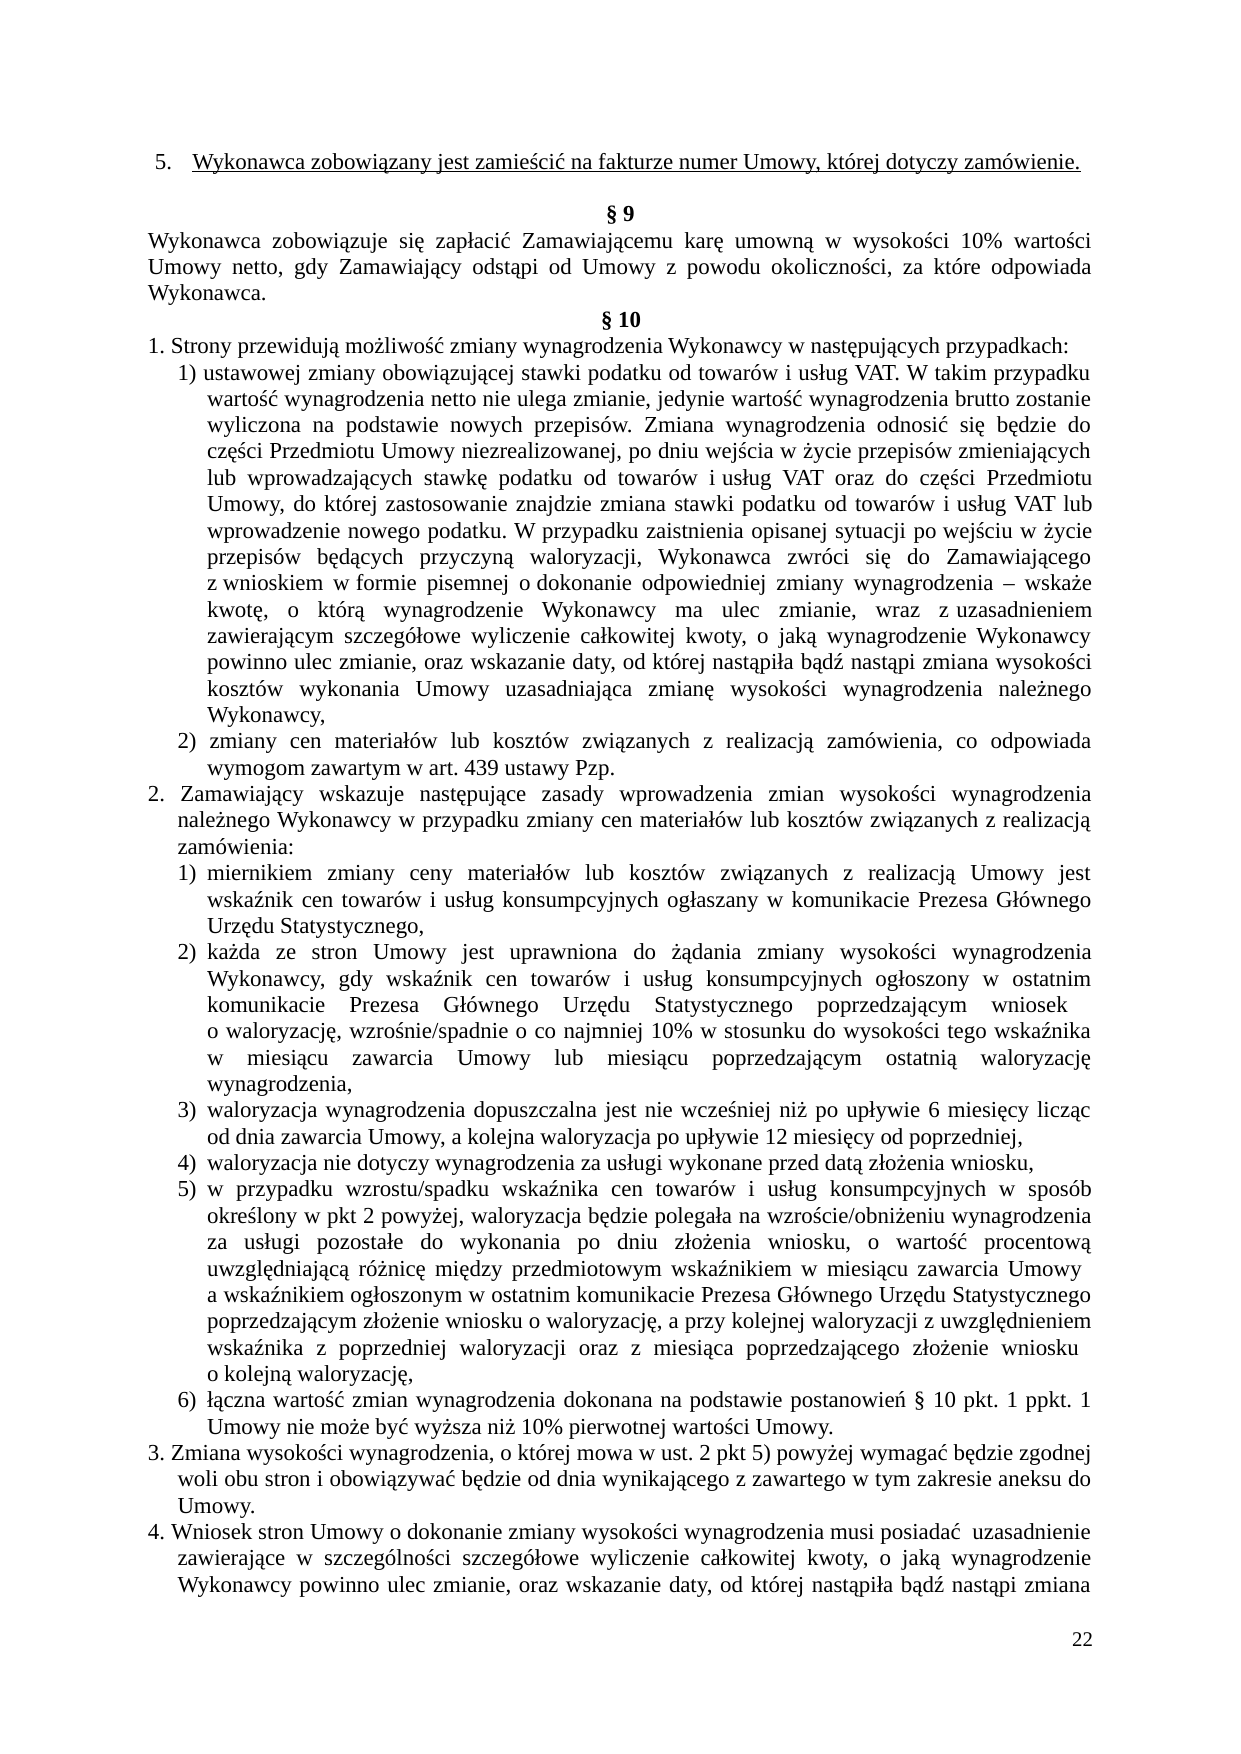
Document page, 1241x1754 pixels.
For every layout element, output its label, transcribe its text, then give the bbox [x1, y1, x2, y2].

text § 9 [148, 200, 1092, 227]
text 1. Strony przewidują możliwość zmiany wynagrodzenia Wykonawcy w następujących przypadkach: [148, 332, 1092, 358]
list każda ze stron Umowy jest uprawniona do żądania zmiany wysokości wynagrodzenia Wykonawcy, gdy wskaźnik cen towarów i usług konsumpcyjnych ogłoszony w ostatnim komunikacie Prezesa Głównego Urzędu Statystycznego poprzedzającym wniosek o waloryzację, wzrośnie/spadnie o co najmniej 10% w stosunku do wysokości tego wskaźnika w miesiącu zawarcia Umowy lub miesiącu poprzedzającym ostatnią waloryzację wynagrodzenia, [177, 938, 1092, 1096]
list łączna wartość zmian wynagrodzenia dokonana na podstawie postanowień § 10 pkt. 1 ppkt. 1 Umowy nie może być wyższa niż 10% pierwotnej wartości Umowy. [177, 1386, 1092, 1439]
text Wykonawca zobowiązuje się zapłacić Zamawiającemu karę umowną w wysokości 10% wartości Umowy netto, gdy Zamawiający odstąpi od Umowy z powodu okoliczności, za które odpowiada Wykonawca. [148, 227, 1092, 306]
list waloryzacja wynagrodzenia dopuszczalna jest nie wcześniej niż po upływie 6 miesięcy licząc od dnia zawarcia Umowy, a kolejna waloryzacja po upływie 12 miesięcy od poprzedniej, [177, 1096, 1092, 1149]
list 1) ustawowej zmiany obowiązującej stawki podatku od towarów i usług VAT. W takim przypadku wartość wynagrodzenia netto nie ulega zmianie, jedynie wartość wynagrodzenia brutto zostanie wyliczona na podstawie nowych przepisów. Zmiana wynagrodzenia odnosić się będzie do części Przedmiotu Umowy niezrealizowanej, po dniu wejścia w życie przepisów zmieniających lub wprowadzających stawkę podatku od towarów i usług VAT oraz do części Przedmiotu Umowy, do której zastosowanie znajdzie zmiana stawki podatku od towarów i usług VAT lub wprowadzenie nowego podatku. W przypadku zaistnienia opisanej sytuacji po wejściu w życie przepisów będących przyczyną waloryzacji, Wykonawca zwróci się do Zamawiającego z wnioskiem w formie pisemnej o dokonanie odpowiedniej zmiany wynagrodzenia – wskaże kwotę, o którą wynagrodzenie Wykonawcy ma ulec zmianie, wraz z uzasadnieniem zawierającym szczegółowe wyliczenie całkowitej kwoty, o jaką wynagrodzenie Wykonawcy powinno ulec zmianie, oraz wskazanie daty, od której nastąpiła bądź nastąpi zmiana wysokości kosztów wykonania Umowy uzasadniająca zmianę wysokości wynagrodzenia należnego Wykonawcy, [177, 358, 1092, 727]
text 2. Zamawiający wskazuje następujące zasady wprowadzenia zmian wysokości wynagrodzenia należnego Wykonawcy w przypadku zmiany cen materiałów lub kosztów związanych z realizacją zamówienia: [148, 780, 1092, 859]
list 2) zmiany cen materiałów lub kosztów związanych z realizacją zamówienia, co odpowiada wymogom zawartym w art. 439 ustawy Pzp. [177, 727, 1092, 780]
list waloryzacja nie dotyczy wynagrodzenia za usługi wykonane przed datą złożenia wniosku, [177, 1149, 1092, 1176]
list Wykonawca zobowiązany jest zamieścić na fakturze numer Umowy, której dotyczy zamówienie. [154, 148, 1092, 174]
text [148, 1518, 1092, 1597]
text § 10 [149, 306, 1092, 332]
text 3. Zmiana wysokości wynagrodzenia, o której mowa w ust. 2 pkt 5) powyżej wymagać będzie zgodnej woli obu stron i obowiązywać będzie od dnia wynikającego z zawartego w tym zakresie aneksu do Umowy. [148, 1439, 1092, 1518]
list miernikiem zmiany ceny materiałów lub kosztów związanych z realizacją Umowy jest wskaźnik cen towarów i usług konsumpcyjnych ogłaszany w komunikacie Prezesa Głównego Urzędu Statystycznego, [177, 859, 1092, 938]
list w przypadku wzrostu/spadku wskaźnika cen towarów i usług konsumpcyjnych w sposób określony w pkt 2 powyżej, waloryzacja będzie polegała na wzroście/obniżeniu wynagrodzenia za usługi pozostałe do wykonania po dniu złożenia wniosku, o wartość procentową uwzględniającą różnicę między przedmiotowym wskaźnikiem w miesiącu zawarcia Umowy a wskaźnikiem ogłoszonym w ostatnim komunikacie Prezesa Głównego Urzędu Statystycznego poprzedzającym złożenie wniosku o waloryzację, a przy kolejnej waloryzacji z uwzględnieniem wskaźnika z poprzedniej waloryzacji oraz z miesiąca poprzedzającego złożenie wniosku o kolejną waloryzację, [177, 1176, 1092, 1386]
